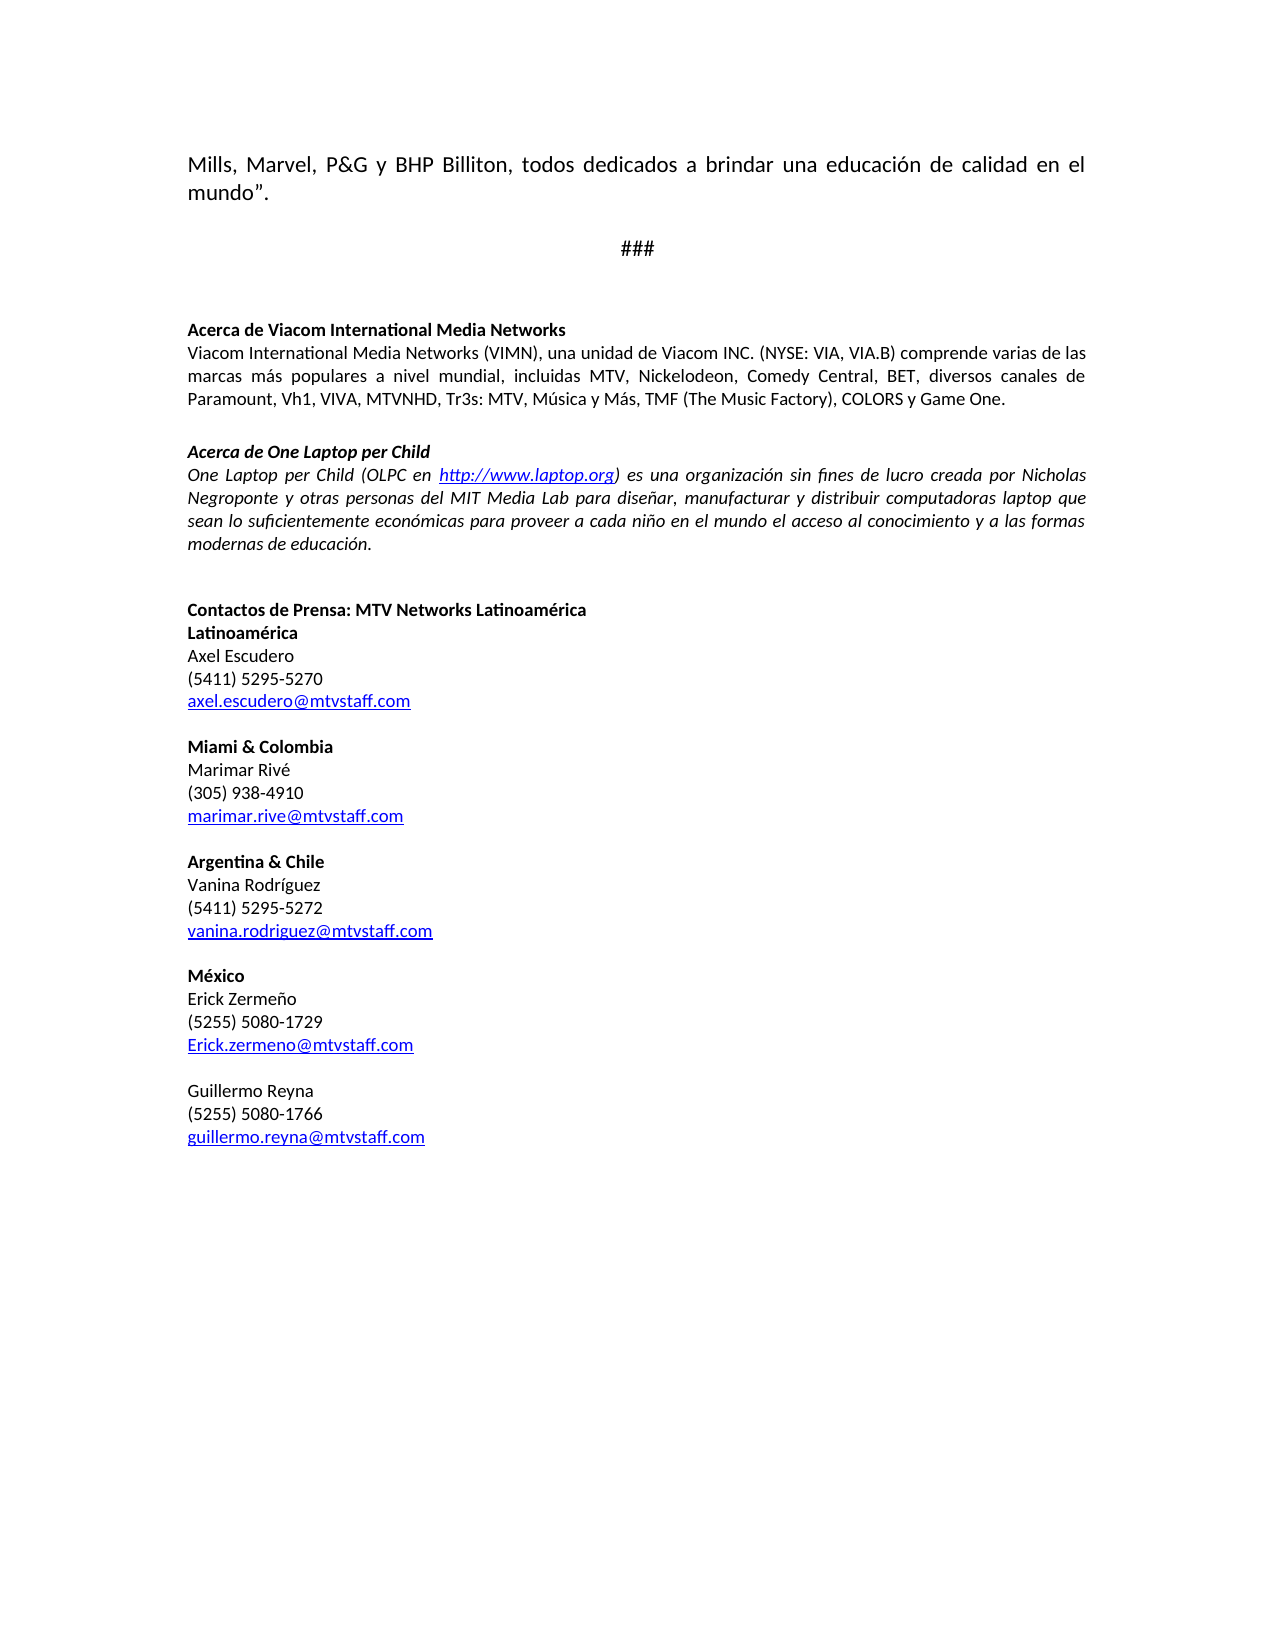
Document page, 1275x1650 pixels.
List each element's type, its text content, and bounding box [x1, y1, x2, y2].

text Viacom International Media Networks (VIMN), una unidad de Viacom INC. (NYSE: VIA, VIA.B) comprende varias de las marcas más populares a nivel mundial, incluidas MTV, Nickelodeon, Comedy Central, BET, diversos canales de Paramount, Vh1, VIVA, MTVNHD, Tr3s: MTV, Música y Más, TMF (The Music Factory), COLORS y Game One. [187, 341, 1087, 410]
text guillermo.reyna@mtvstaff.com [187, 1125, 1087, 1148]
text Marimar Rivé [187, 758, 1087, 781]
text Contactos de Prensa: MTV Networks Latinoamérica [187, 598, 1087, 621]
text Acerca de Viacom International Media Networks [187, 318, 1087, 341]
text (5255) 5080-1766 [187, 1102, 1087, 1125]
text ### [187, 234, 1087, 262]
text Argentina & Chile [187, 850, 1087, 873]
text vanina.rodriguez@mtvstaff.com [187, 919, 1087, 942]
text Miami & Colombia [187, 736, 1087, 758]
text marimar.rive@mtvstaff.com [187, 804, 1087, 827]
text México [187, 965, 1087, 988]
text Axel Escudero [187, 644, 1087, 667]
text (5411) 5295-5272 [187, 896, 1087, 919]
text (5255) 5080-1729 [187, 1011, 1087, 1033]
text (305) 938-4910 [187, 781, 1087, 804]
text Vanina Rodríguez [187, 873, 1087, 896]
text Erick.zermeno@mtvstaff.com [187, 1033, 1087, 1056]
text (5411) 5295-5270 [187, 667, 1087, 690]
text axel.escudero@mtvstaff.com [187, 690, 1087, 713]
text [187, 150, 1087, 206]
text Latinoamérica [187, 621, 1087, 644]
text Erick Zermeño [187, 988, 1087, 1011]
text Acerca de One Laptop per Child [187, 440, 1087, 463]
text One Laptop per Child (OLPC en http://www.laptop.org) es una organización sin fines de lucro creada por Nicholas Negroponte y otras personas del MIT Media Lab para diseñar, manufacturar y distribuir computadoras laptop que sean lo suficientemente económicas para proveer a cada niño en el mundo el acceso al conocimiento y a las formas modernas de educación. [187, 463, 1087, 555]
text Guillermo Reyna [187, 1079, 1087, 1102]
